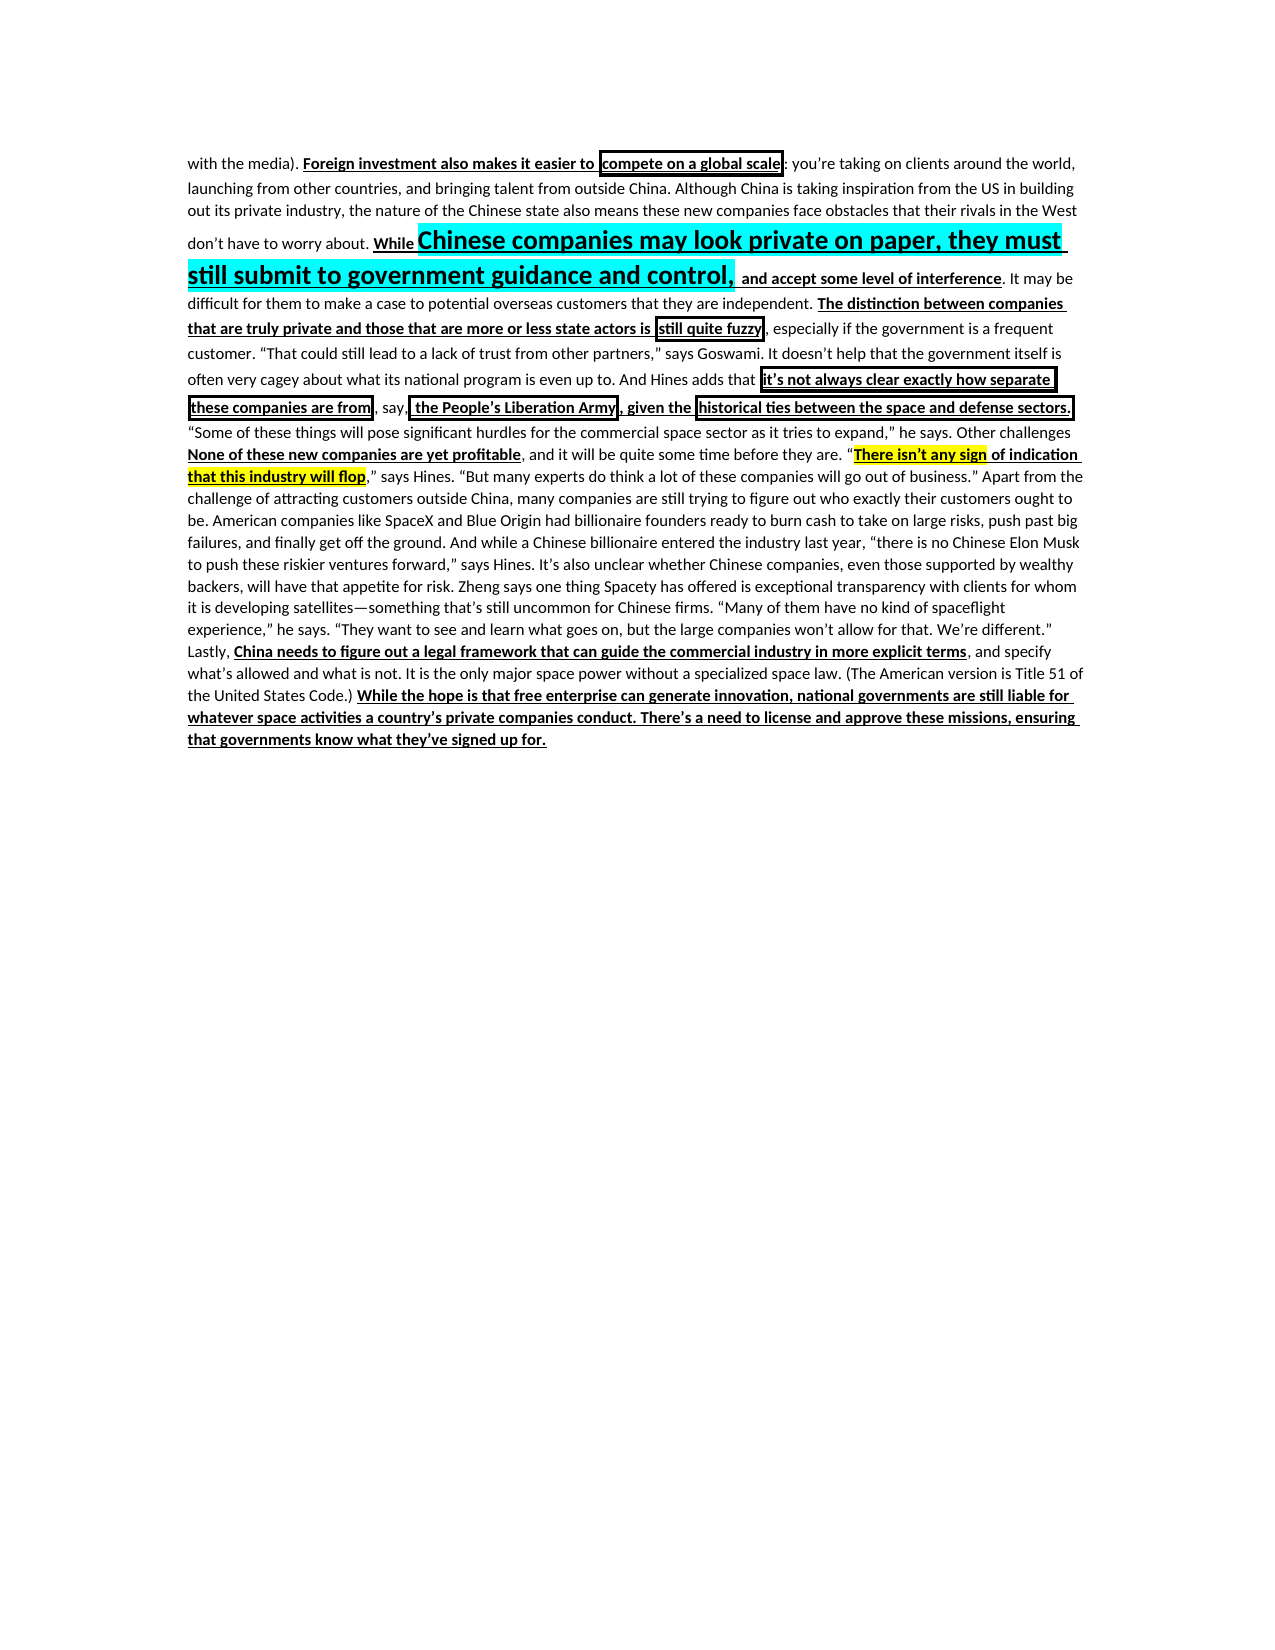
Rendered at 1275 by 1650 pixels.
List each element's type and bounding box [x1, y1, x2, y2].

text [187, 150, 1087, 749]
